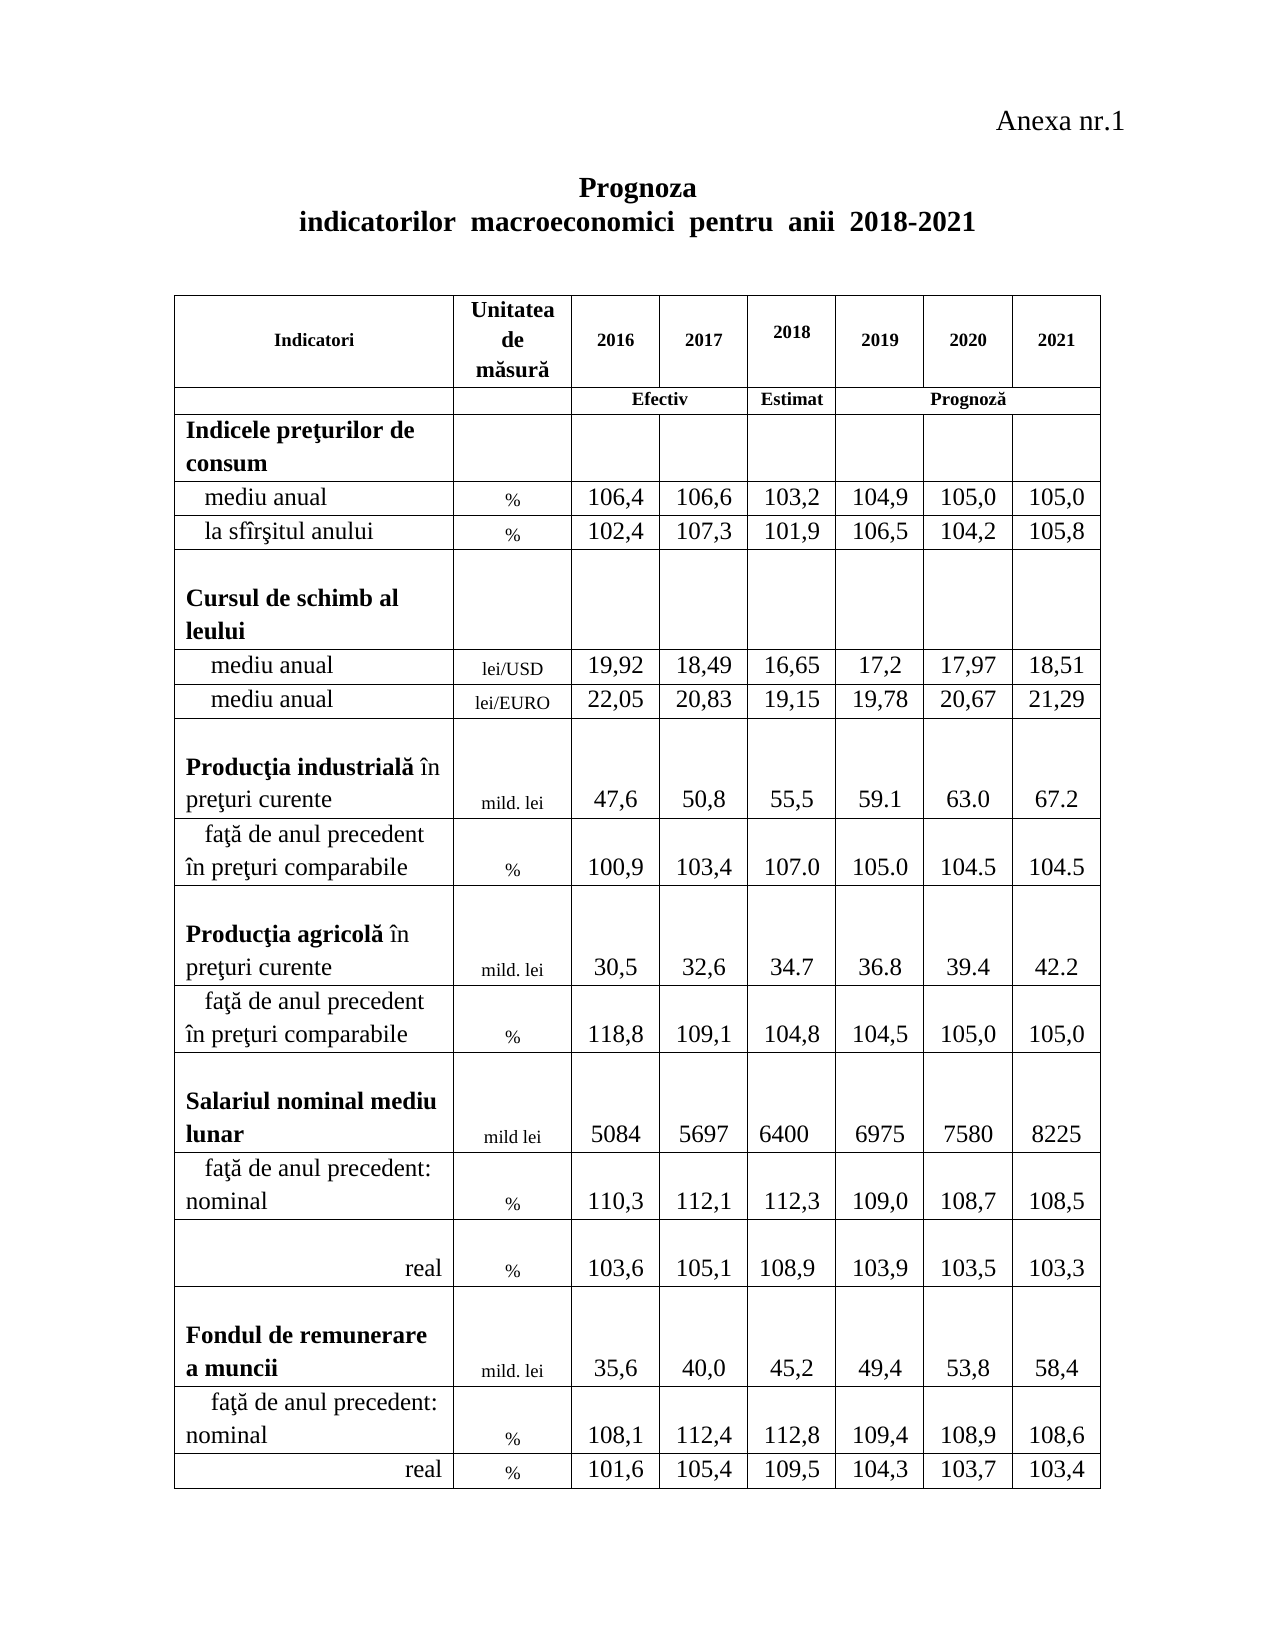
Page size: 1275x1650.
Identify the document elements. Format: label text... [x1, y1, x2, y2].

table_cell 17,2 [836, 650, 923, 683]
table_cell 34.7 [748, 886, 835, 985]
table_cell [1013, 550, 1100, 649]
table_header 2016 [572, 296, 659, 387]
table_cell 101,9 [748, 516, 835, 549]
table_cell 67.2 [1013, 719, 1100, 818]
table_cell [454, 415, 571, 481]
table_cell 108,7 [924, 1153, 1012, 1219]
table_cell Prognoză [836, 388, 1100, 414]
table_cell 42.2 [1013, 886, 1100, 985]
table_cell [836, 415, 923, 481]
table_header Unitatea de măsură [454, 296, 571, 387]
table_cell mild lei [454, 1053, 571, 1152]
table_cell 106,6 [660, 482, 747, 515]
table_cell 16,65 [748, 650, 835, 683]
table_cell 36.8 [836, 886, 923, 985]
table_cell 45,2 [748, 1287, 835, 1386]
table_cell 47,6 [572, 719, 659, 818]
table_cell Producţia industrială în preţuri curente [175, 719, 453, 818]
table_cell [924, 550, 1012, 649]
table_cell [175, 388, 453, 414]
table_cell 6400 [748, 1053, 835, 1152]
table_cell real [175, 1454, 453, 1487]
table_cell faţă de anul precedent în preţuri comparabile [175, 819, 453, 885]
table_cell 108,6 [1013, 1387, 1100, 1453]
table_cell mediu anual [175, 685, 453, 717]
table_cell 104.5 [1013, 819, 1100, 885]
table_header Indicatori [175, 296, 453, 387]
table_cell 103,2 [748, 482, 835, 515]
table_cell 21,29 [1013, 685, 1100, 717]
table_cell 50,8 [660, 719, 747, 818]
table_cell [660, 415, 747, 481]
table_cell 19,92 [572, 650, 659, 683]
table_cell 5084 [572, 1053, 659, 1152]
table_header 2017 [660, 296, 747, 387]
table_cell faţă de anul precedent în preţuri comparabile [175, 986, 453, 1052]
table_cell % [454, 516, 571, 549]
table_cell 102,4 [572, 516, 659, 549]
table_cell 106,4 [572, 482, 659, 515]
table_header 2019 [836, 296, 923, 387]
table_cell 103,9 [836, 1220, 923, 1286]
table_header 2020 [924, 296, 1012, 387]
table_cell mediu anual [175, 482, 453, 515]
table_cell 108,9 [748, 1220, 835, 1286]
table_cell [454, 388, 571, 414]
table_cell 109,5 [748, 1454, 835, 1487]
table_cell 107,3 [660, 516, 747, 549]
table_cell 108,5 [1013, 1153, 1100, 1219]
table_cell 105,1 [660, 1220, 747, 1286]
table_cell [748, 550, 835, 649]
table_cell 108,1 [572, 1387, 659, 1453]
table_cell Cursul de schimb al leului [175, 550, 453, 649]
table_header 2021 [1013, 296, 1100, 387]
table_cell Estimat [748, 388, 835, 414]
table_cell 103,4 [1013, 1454, 1100, 1487]
table_cell [836, 550, 923, 649]
table_cell 49,4 [836, 1287, 923, 1386]
table_cell 103,6 [572, 1220, 659, 1286]
table_cell 103,3 [1013, 1220, 1100, 1286]
table_cell 110,3 [572, 1153, 659, 1219]
table_cell 19,78 [836, 685, 923, 717]
table_cell 7580 [924, 1053, 1012, 1152]
table_cell 6975 [836, 1053, 923, 1152]
table_cell 35,6 [572, 1287, 659, 1386]
table_cell 20,67 [924, 685, 1012, 717]
text indicatorilor macroeconomici pentru anii 2018-2021 [150, 204, 1125, 238]
table_cell [1013, 415, 1100, 481]
table_cell 112,1 [660, 1153, 747, 1219]
table_cell 104.5 [924, 819, 1012, 885]
table_cell 100,9 [572, 819, 659, 885]
table_cell faţă de anul precedent: nominal [175, 1387, 453, 1453]
table_cell 22,05 [572, 685, 659, 717]
table_cell % [454, 1220, 571, 1286]
table_cell Fondul de remunerare a muncii [175, 1287, 453, 1386]
table_cell mediu anual [175, 650, 453, 683]
table_cell 104,8 [748, 986, 835, 1052]
table_cell [572, 550, 659, 649]
table_cell lei/USD [454, 650, 571, 683]
table_cell % [454, 1454, 571, 1487]
table_cell 104,2 [924, 516, 1012, 549]
table_cell 109,1 [660, 986, 747, 1052]
table_cell 104,3 [836, 1454, 923, 1487]
table_header 2018 [748, 296, 835, 387]
table_cell [572, 415, 659, 481]
table_cell % [454, 986, 571, 1052]
table_cell 32,6 [660, 886, 747, 985]
table_cell 17,97 [924, 650, 1012, 683]
table_cell [660, 550, 747, 649]
table_cell Producţia agricolă în preţuri curente [175, 886, 453, 985]
table_cell real [175, 1220, 453, 1286]
table_cell 109,0 [836, 1153, 923, 1219]
table_cell 108,9 [924, 1387, 1012, 1453]
table_cell mild. lei [454, 886, 571, 985]
table_cell lei/EURO [454, 685, 571, 717]
table_cell % [454, 1153, 571, 1219]
table_cell [454, 550, 571, 649]
text Anexa nr.1 [150, 103, 1125, 137]
table_cell 59.1 [836, 719, 923, 818]
table_cell 101,6 [572, 1454, 659, 1487]
table_cell 53,8 [924, 1287, 1012, 1386]
table_cell 39.4 [924, 886, 1012, 985]
table_cell 63.0 [924, 719, 1012, 818]
table_cell 112,3 [748, 1153, 835, 1219]
table_cell 105,0 [1013, 482, 1100, 515]
table_cell 20,83 [660, 685, 747, 717]
text Prognoza [150, 171, 1125, 204]
table_cell 105,4 [660, 1454, 747, 1487]
table_cell 103,4 [660, 819, 747, 885]
table_cell 30,5 [572, 886, 659, 985]
table_cell % [454, 482, 571, 515]
table_cell 103,7 [924, 1454, 1012, 1487]
table_cell 103,5 [924, 1220, 1012, 1286]
table_cell 104,5 [836, 986, 923, 1052]
table_cell la sfîrşitul anului [175, 516, 453, 549]
table_cell 106,5 [836, 516, 923, 549]
table_cell 105,0 [1013, 986, 1100, 1052]
table_cell 40,0 [660, 1287, 747, 1386]
table_cell [924, 415, 1012, 481]
table_cell 18,51 [1013, 650, 1100, 683]
table_cell 112,4 [660, 1387, 747, 1453]
table_cell mild. lei [454, 1287, 571, 1386]
table_cell 104,9 [836, 482, 923, 515]
table_cell mild. lei [454, 719, 571, 818]
table_cell 109,4 [836, 1387, 923, 1453]
table_cell 18,49 [660, 650, 747, 683]
table_cell 105,0 [924, 482, 1012, 515]
table_cell 5697 [660, 1053, 747, 1152]
table_cell Salariul nominal mediu lunar [175, 1053, 453, 1152]
table_cell Indicele preţurilor de consum [175, 415, 453, 481]
table_cell 19,15 [748, 685, 835, 717]
table_cell 105,8 [1013, 516, 1100, 549]
table_cell 118,8 [572, 986, 659, 1052]
table_cell % [454, 819, 571, 885]
table_cell Efectiv [572, 388, 747, 414]
table_cell 105,0 [924, 986, 1012, 1052]
table_cell 105.0 [836, 819, 923, 885]
table_cell [748, 415, 835, 481]
table_cell 58,4 [1013, 1287, 1100, 1386]
table_cell 112,8 [748, 1387, 835, 1453]
table_cell 107.0 [748, 819, 835, 885]
table_cell faţă de anul precedent: nominal [175, 1153, 453, 1219]
table_cell % [454, 1387, 571, 1453]
table_cell 55,5 [748, 719, 835, 818]
table_cell 8225 [1013, 1053, 1100, 1152]
